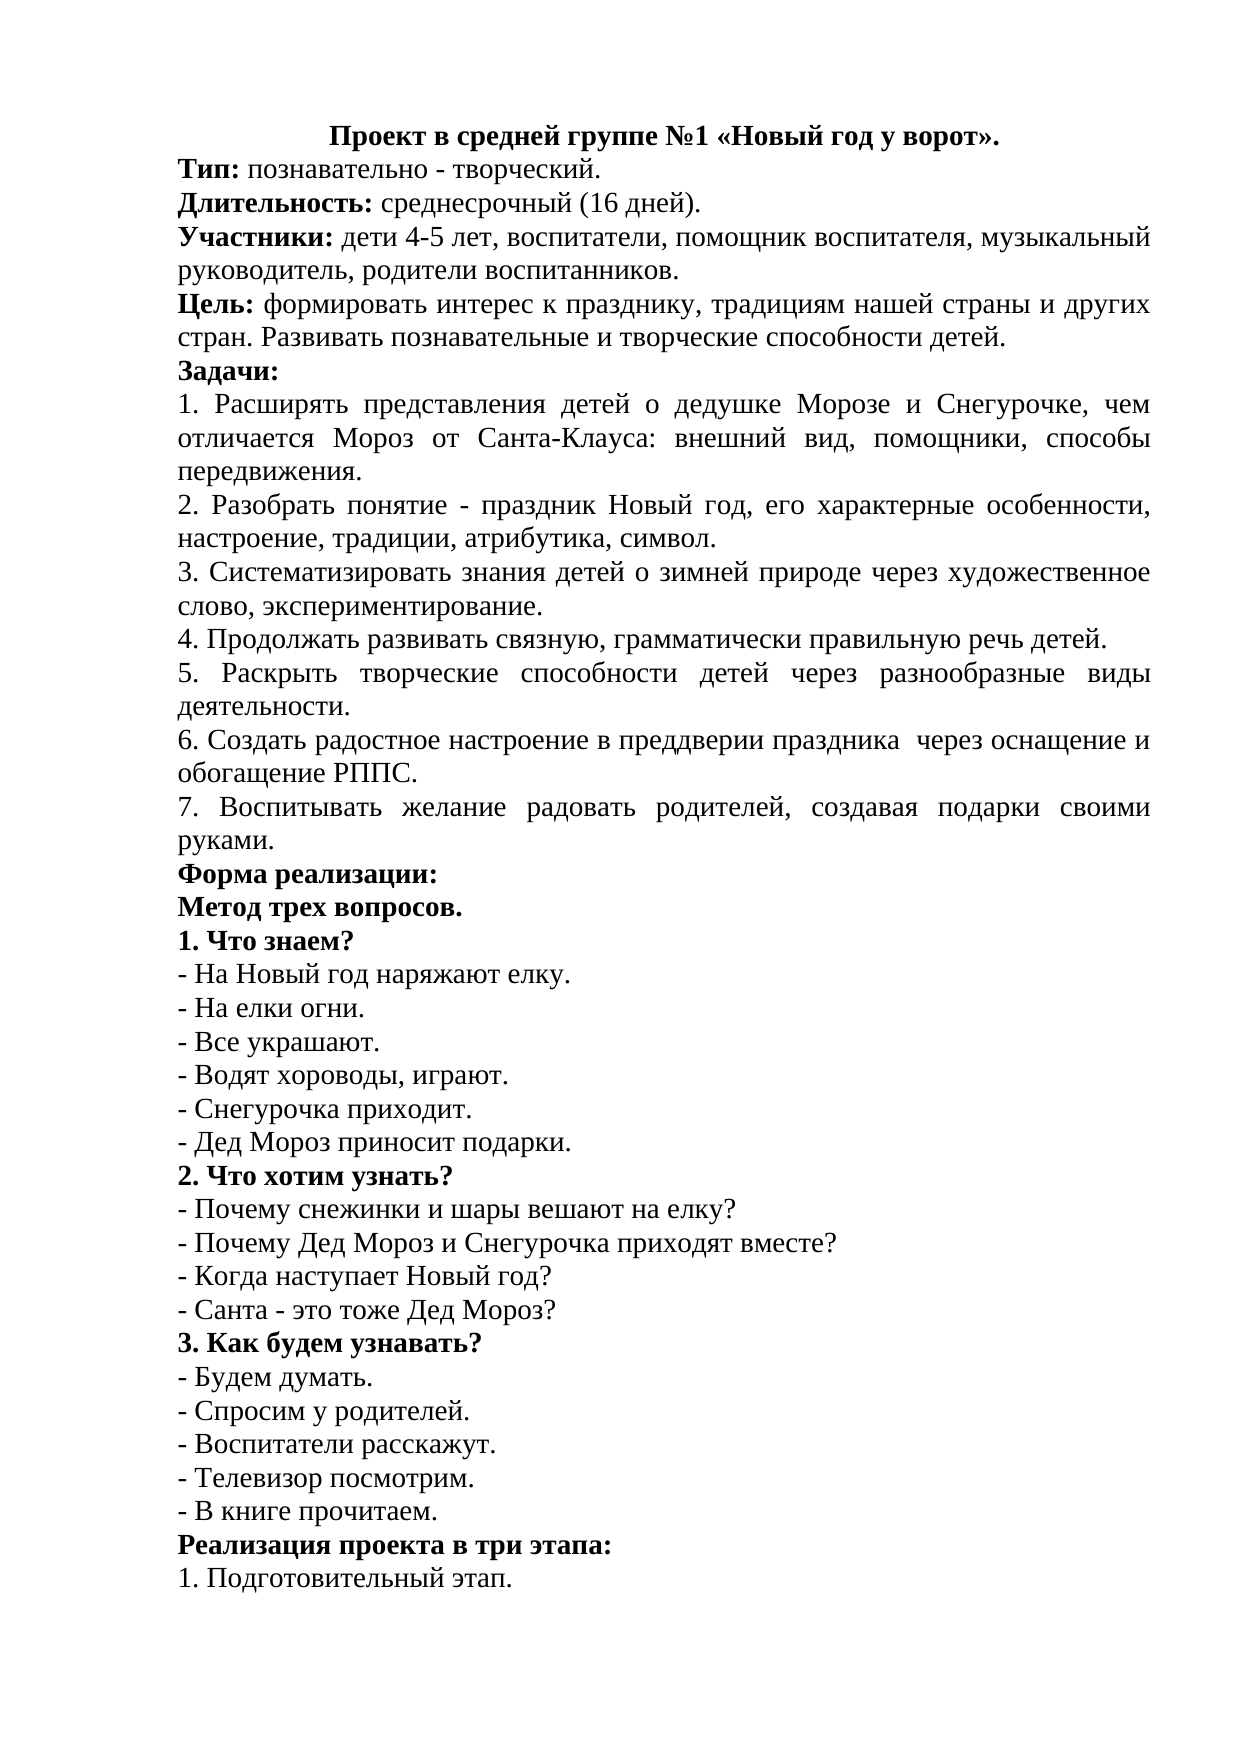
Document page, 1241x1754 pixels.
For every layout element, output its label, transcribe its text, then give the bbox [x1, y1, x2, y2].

text Длительность: среднесрочный (16 дней). [177, 185, 1152, 219]
text Задачи: [177, 353, 1152, 386]
text 2. Что хотим узнать? [177, 1158, 1152, 1191]
text Форма реализации: [177, 856, 1152, 889]
text 3. Как будем узнавать? [177, 1326, 1152, 1359]
text - Телевизор посмотрим. [177, 1460, 1152, 1493]
text Участники: дети 4-5 лет, воспитатели, помощник воспитателя, музыкальный руководитель, родители воспитанников. [177, 219, 1152, 286]
text Метод трех вопросов. [177, 889, 1152, 923]
text - Дед Мороз приносит подарки. [177, 1124, 1152, 1158]
text - Санта - это тоже Дед Мороз? [177, 1292, 1152, 1326]
text 4. Продолжать развивать связную, грамматически правильную речь детей. [177, 621, 1152, 655]
text 5. Раскрыть творческие способности детей через разнообразные виды деятельности. [177, 655, 1152, 722]
text - Будем думать. [177, 1359, 1152, 1393]
text 7. Воспитывать желание радовать родителей, создавая подарки своими руками. [177, 789, 1152, 856]
text Реализация проекта в три этапа: [177, 1527, 1152, 1560]
text - Воспитатели расскажут. [177, 1426, 1152, 1460]
text - Все украшают. [177, 1024, 1152, 1057]
text - Когда наступает Новый год? [177, 1258, 1152, 1292]
text - Снегурочка приходит. [177, 1091, 1152, 1124]
text - Почему снежинки и шары вешают на елку? [177, 1191, 1152, 1225]
text 1. Что знаем? [177, 923, 1152, 957]
text - Спросим у родителей. [177, 1393, 1152, 1426]
text - Водят хороводы, играют. [177, 1057, 1152, 1091]
text - На елки огни. [177, 990, 1152, 1024]
text 6. Создать радостное настроение в преддверии праздника через оснащение и обогащение РППС. [177, 722, 1152, 789]
text 1. Расширять представления детей о дедушке Морозе и Снегурочке, чем отличается Мороз от Санта-Клауса: внешний вид, помощники, способы передвижения. [177, 386, 1152, 487]
text Проект в средней группе №1 «Новый год у ворот». [177, 118, 1152, 152]
text - В книге прочитаем. [177, 1493, 1152, 1527]
text - Почему Дед Мороз и Снегурочка приходят вместе? [177, 1225, 1152, 1258]
text 3. Систематизировать знания детей о зимней природе через художественное слово, экспериментирование. [177, 554, 1152, 621]
text - На Новый год наряжают елку. [177, 957, 1152, 990]
text 2. Разобрать понятие - праздник Новый год, его характерные особенности, настроение, традиции, атрибутика, символ. [177, 487, 1152, 554]
text Тип: познавательно - творческий. [177, 152, 1152, 185]
text 1. Подготовительный этап. [177, 1560, 1152, 1594]
text Цель: формировать интерес к празднику, традициям нашей страны и других стран. Развивать познавательные и творческие способности детей. [177, 286, 1152, 353]
